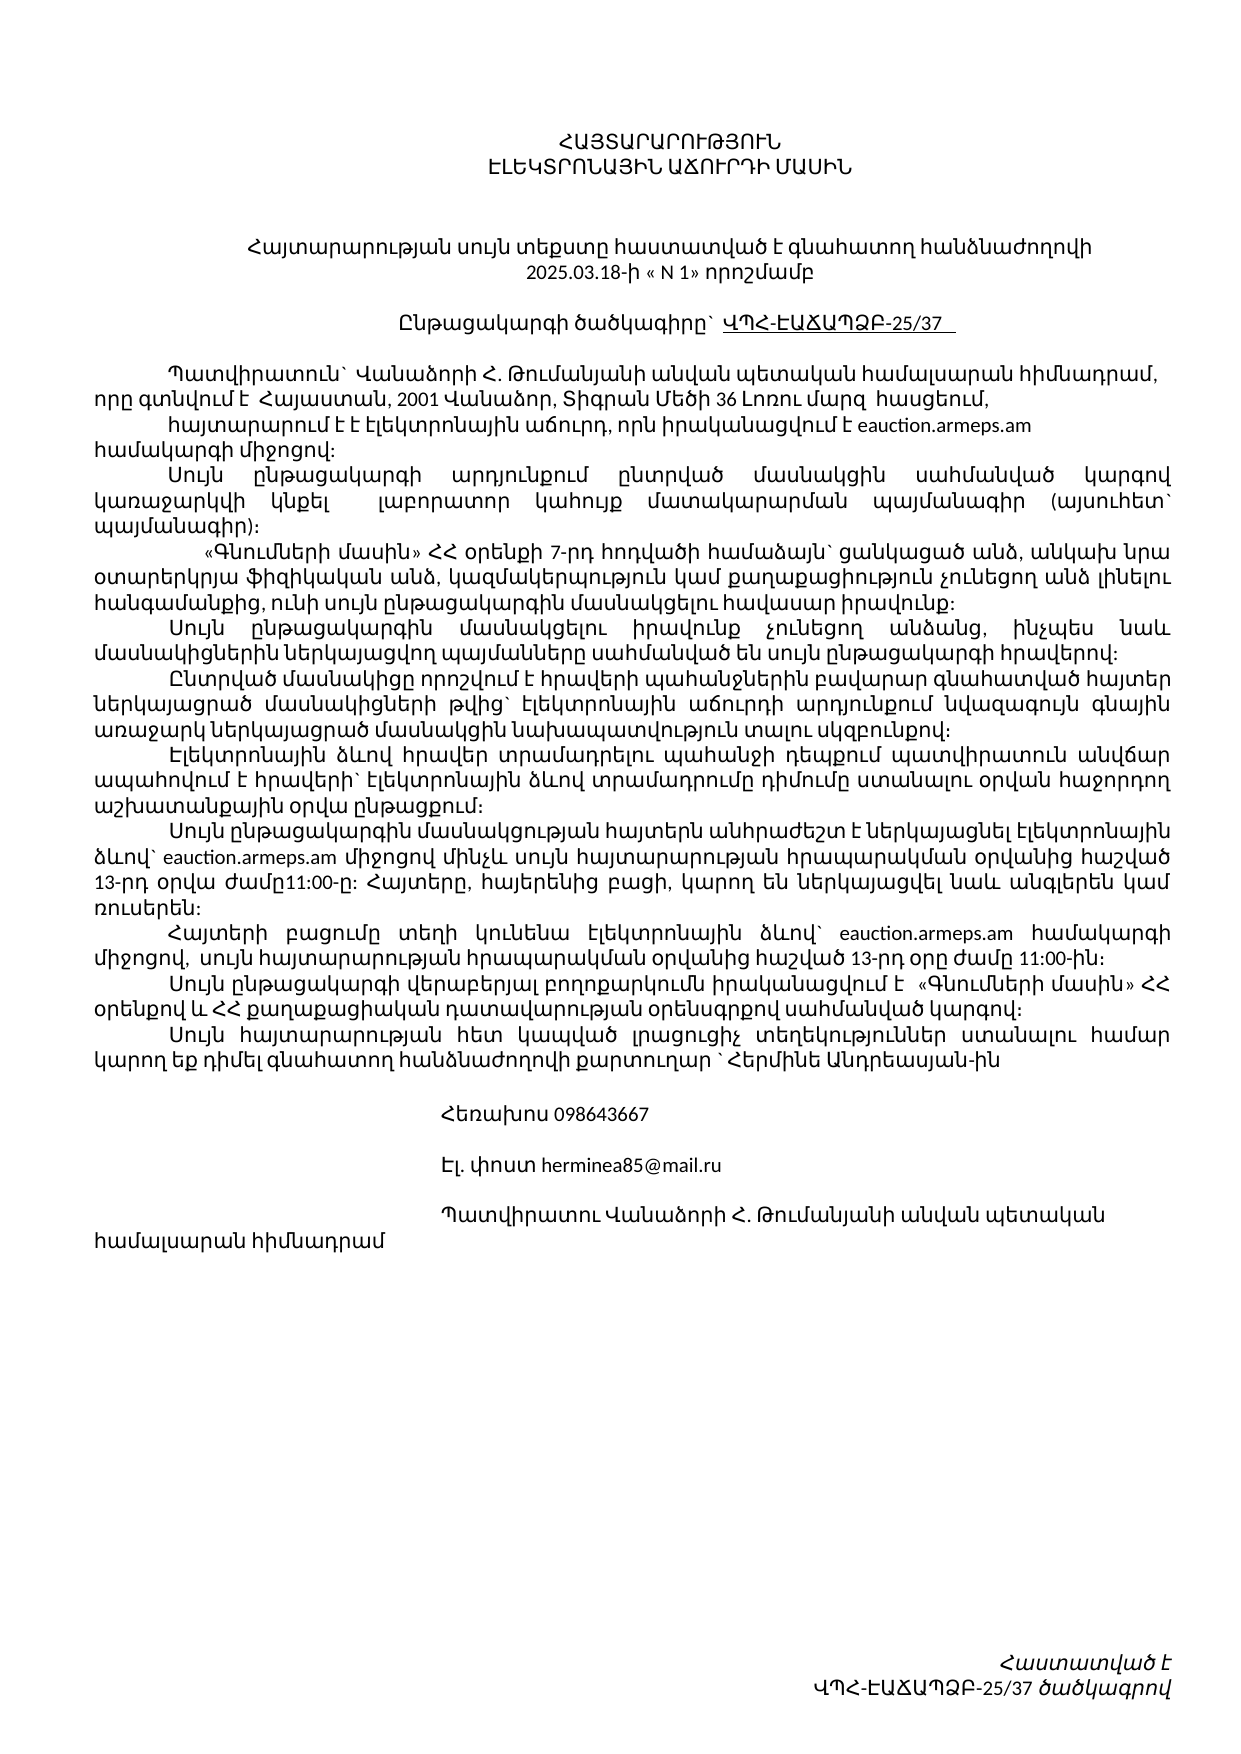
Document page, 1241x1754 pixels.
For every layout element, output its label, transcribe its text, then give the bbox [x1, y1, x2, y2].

text Սույն ընթացակարգի արդյունքում ընտրված մասնակցին սահմանված կարգով կառաջարկվի կնքել լաբորատոր կահույք մատակարարման պայմանագիր (այսուհետ` պայմանագիր)։ [94, 463, 1171, 539]
text Էլեկտրոնային ձևով հրավեր տրամադրելու պահանջի դեպքում պատվիրատուն անվճար ապահովում է հրավերի` էլեկտրոնային ձևով տրամադրումը դիմումը ստանալու օրվան հաջորդող աշխատանքային օրվա ընթացքում։ [94, 742, 1171, 818]
text Պատվիրատուն` Վանաձորի Հ. Թումանյանի անվան պետական համալսարան հիմնադրամ, որը գտնվում է Հայաստան, 2001 Վանաձոր, Տիգրան Մեծի 36 Լոռու մարզ հասցեում, [94, 361, 1171, 412]
text Ընթացակարգի ծածկագիրը` ՎՊՀ-ԷԱՃԱՊՁԲ-25/37 [94, 310, 1171, 336]
text Հեռախոս 098643667 [94, 1101, 1171, 1126]
text ՎՊՀ-ԷԱՃԱՊՁԲ-25/37 ծածկագրով [94, 1675, 1171, 1701]
text «Գնումների մասին» ՀՀ օրենքի 7-րդ հոդվածի համաձայն` ցանկացած անձ, անկախ նրա օտարերկրյա ֆիզիկական անձ, կազմակերպություն կամ քաղաքացիություն չունեցող անձ լինելու հանգամանքից, ունի սույն ընթացակարգին մասնակցելու հավասար իրավունք: [94, 539, 1171, 615]
text Ընտրված մասնակիցը որոշվում է հրավերի պահանջներին բավարար գնահատված հայտեր ներկայացրած մասնակիցների թվից` էլեկտրոնային աճուրդի արդյունքում նվազագույն գնային առաջարկ ներկայացրած մասնակցին նախապատվություն տալու սկզբունքով։ [94, 666, 1171, 742]
text Հաստատված է [94, 1650, 1171, 1675]
text Պատվիրատու Վանաձորի Հ. Թումանյանի անվան պետական համալսարան հիմնադրամ [94, 1203, 1171, 1253]
text 2025.03.18 -ի « N 1» որոշմամբ [94, 259, 1171, 285]
text Սույն ընթացակարգին մասնակցության հայտերն անհրաժեշտ է ներկայացնել էլեկտրոնային ձևով` eauction.armeps.am միջոցով մինչև սույն հայտարարության հրապարակման օրվանից հաշված 13-րդ օրվա ժամը11:00-ը: Հայտերը, հայերենից բացի, կարող են ներկայացվել նաև անգլերեն կամ ռուսերեն: [94, 818, 1171, 920]
text Սույն ընթացակարգին մասնակցելու իրավունք չունեցող անձանց, ինչպես նաև մասնակիցներին ներկայացվող պայմանները սահմանված են սույն ընթացակարգի հրավերով: [94, 615, 1171, 666]
text Էլ. փոստ herminea85@mail.ru [94, 1152, 1171, 1177]
text Հայտերի բացումը տեղի կունենա էլեկտրոնային ձևով` eauction.armeps.am համակարգի միջոցով, սույն հայտարարության հրապարակման օրվանից հաշված 13-րդ օրը ժամը 11:00-ին։ [94, 920, 1171, 971]
text Սույն ընթացակարգի վերաբերյալ բողոքարկումն իրականացվում է «Գնումների մասին» ՀՀ օրենքով և ՀՀ քաղաքացիական դատավարության օրենսգրքով սահմանված կարգով։ [94, 971, 1171, 1022]
text Հայտարարության սույն տեքստը հաստատված է գնահատող հանձնաժողովի [94, 234, 1171, 259]
text հայտարարում է է էլեկտրոնային աճուրդ, որն իրականացվում է eauction.armeps.am համակարգի միջոցով: [94, 412, 1171, 463]
text ԷԼԵԿՏՐՈՆԱՅԻՆ ԱՃՈՒՐԴԻ ՄԱՍԻՆ [94, 154, 1171, 180]
text Սույն հայտարարության հետ կապված լրացուցիչ տեղեկություններ ստանալու համար կարող եք դիմել գնահատող հանձնաժողովի քարտուղար ` Հերմինե Անդրեասյան-ին [94, 1022, 1171, 1073]
text ՀԱՅՏԱՐԱՐՈՒԹՅՈՒՆ [94, 129, 1171, 154]
